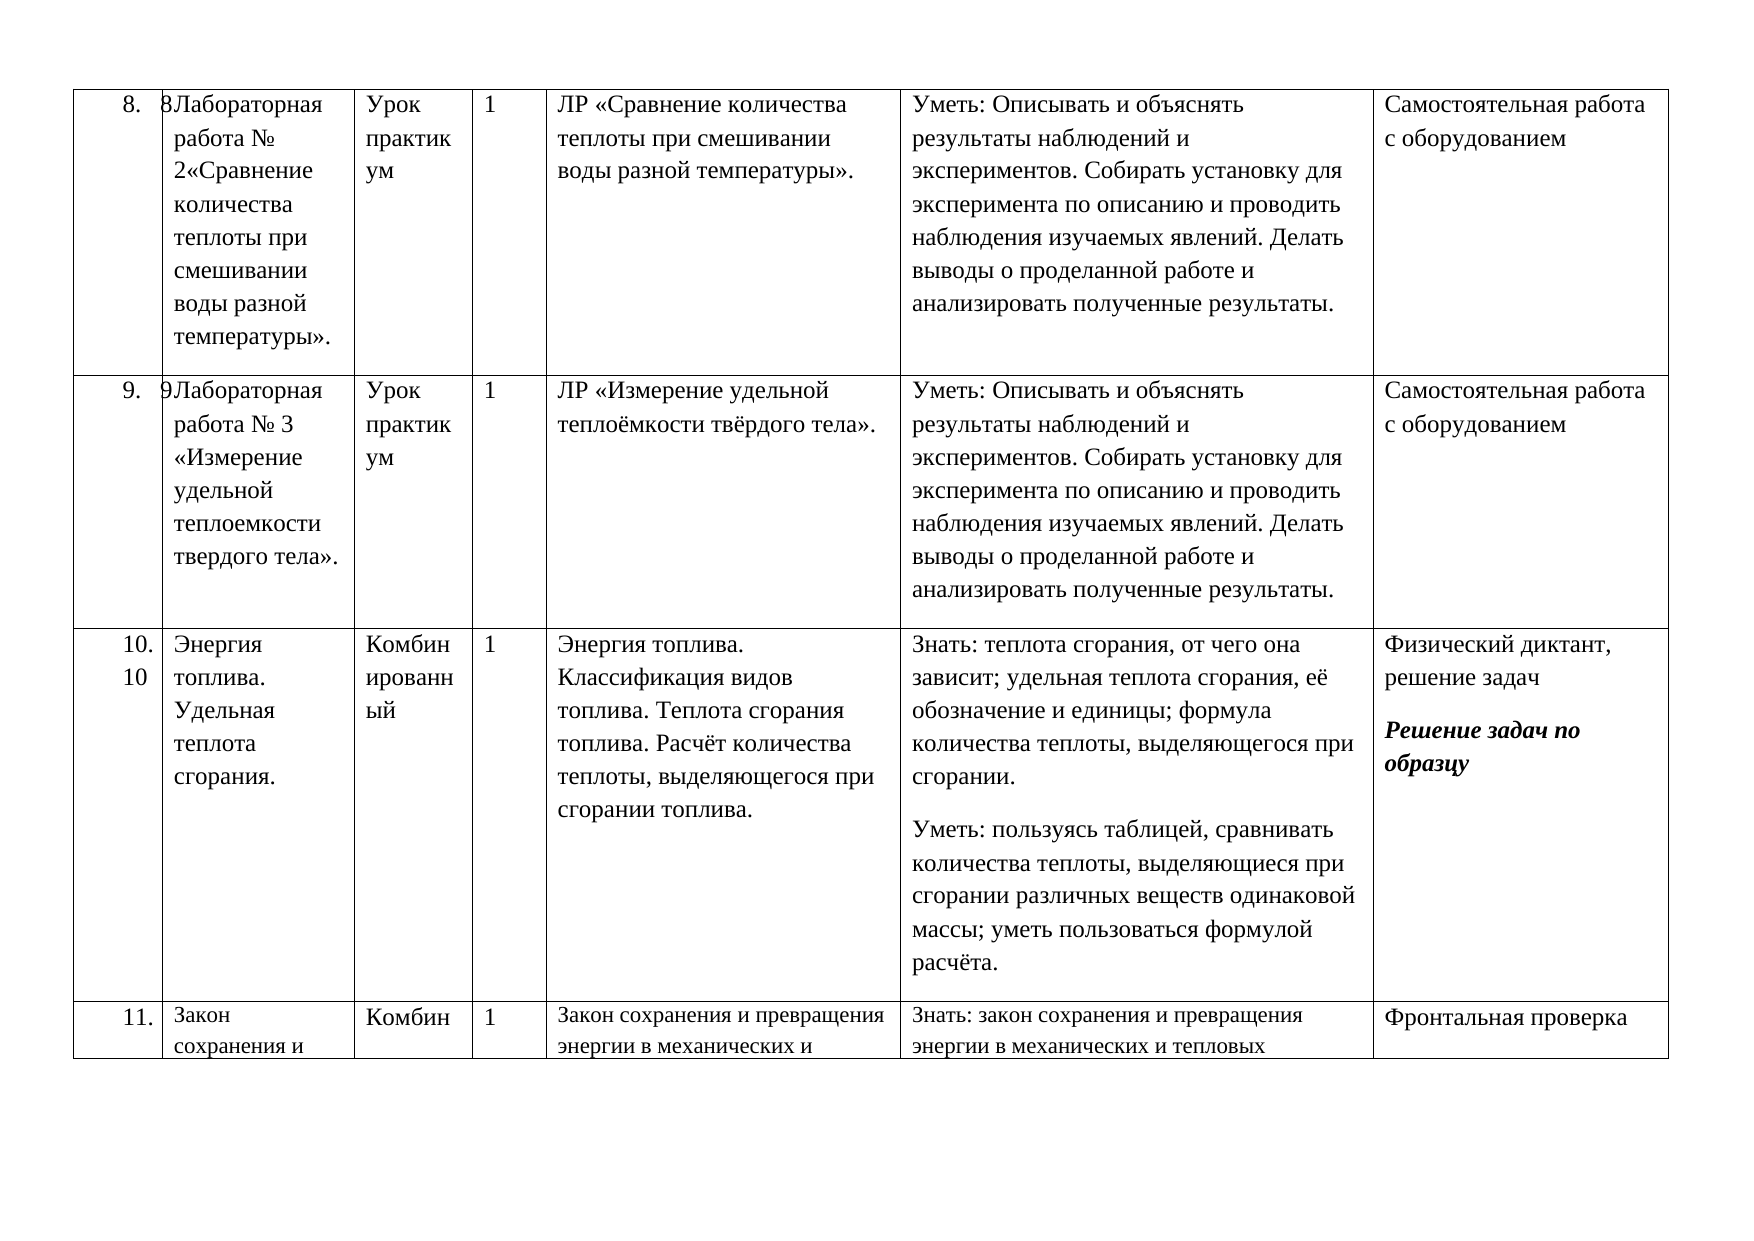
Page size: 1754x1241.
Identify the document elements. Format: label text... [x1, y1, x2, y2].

table_cell ЛР «Сравнение количества теплоты при смешивании воды разной температуры». [547, 90, 900, 374]
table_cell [163, 1002, 354, 1058]
table_cell Комбинированный [355, 629, 472, 1001]
table_cell 1 [473, 629, 546, 1001]
table_cell Урок практикум [355, 376, 472, 628]
table_cell Урок практикум [355, 90, 472, 374]
table_cell Энергия топлива. Удельная теплота сгорания. [163, 629, 354, 1001]
table_cell Самостоятельная работа с оборудованием [1374, 376, 1668, 628]
table_cell Энергия топлива. Классификация видов топлива. Теплота сгорания топлива. Расчёт количества теплоты, выделяющегося при сгорании топлива. [547, 629, 900, 1001]
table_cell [547, 1002, 900, 1058]
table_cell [901, 1002, 1373, 1058]
table_cell Уметь: Описывать и объяснять результаты наблюдений и экспериментов. Собирать установку для эксперимента по описанию и проводить наблюдения изучаемых явлений. Делать выводы о проделанной работе и анализировать полученные результаты. [901, 376, 1373, 628]
table_cell Лабораторная работа № 3 «Измерение удельной теплоемкости твердого тела». [163, 376, 354, 628]
table_cell 1 [473, 1002, 546, 1058]
table_cell Физический диктант, решение задач Решение задач по образцу [1374, 629, 1668, 1001]
table_cell 11 [74, 1002, 162, 1058]
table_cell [1374, 1002, 1668, 1058]
table_cell 8 [74, 90, 162, 374]
table_cell 9 [74, 376, 162, 628]
table_cell 1 [473, 376, 546, 628]
table_cell 1 [473, 90, 546, 374]
table_cell Лабораторная работа № 2«Сравнение количества теплоты при смешивании воды разной температуры». [163, 90, 354, 374]
table_cell Уметь: Описывать и объяснять результаты наблюдений и экспериментов. Собирать установку для эксперимента по описанию и проводить наблюдения изучаемых явлений. Делать выводы о проделанной работе и анализировать полученные результаты. [901, 90, 1373, 374]
table_cell 10 [74, 629, 162, 1001]
table_cell ЛР «Измерение удельной теплоёмкости твёрдого тела». [547, 376, 900, 628]
table_cell Самостоятельная работа с оборудованием [1374, 90, 1668, 374]
table_cell Знать: теплота сгорания, от чего она зависит; удельная теплота сгорания, её обозначение и единицы; формула количества теплоты, выделяющегося при сгорании. Уметь: пользуясь таблицей, сравнивать количества теплоты, выделяющиеся при сгорании различных веществ одинаковой массы; уметь пользоваться формулой расчёта. [901, 629, 1373, 1001]
table_cell Комбинированный [355, 1002, 472, 1058]
